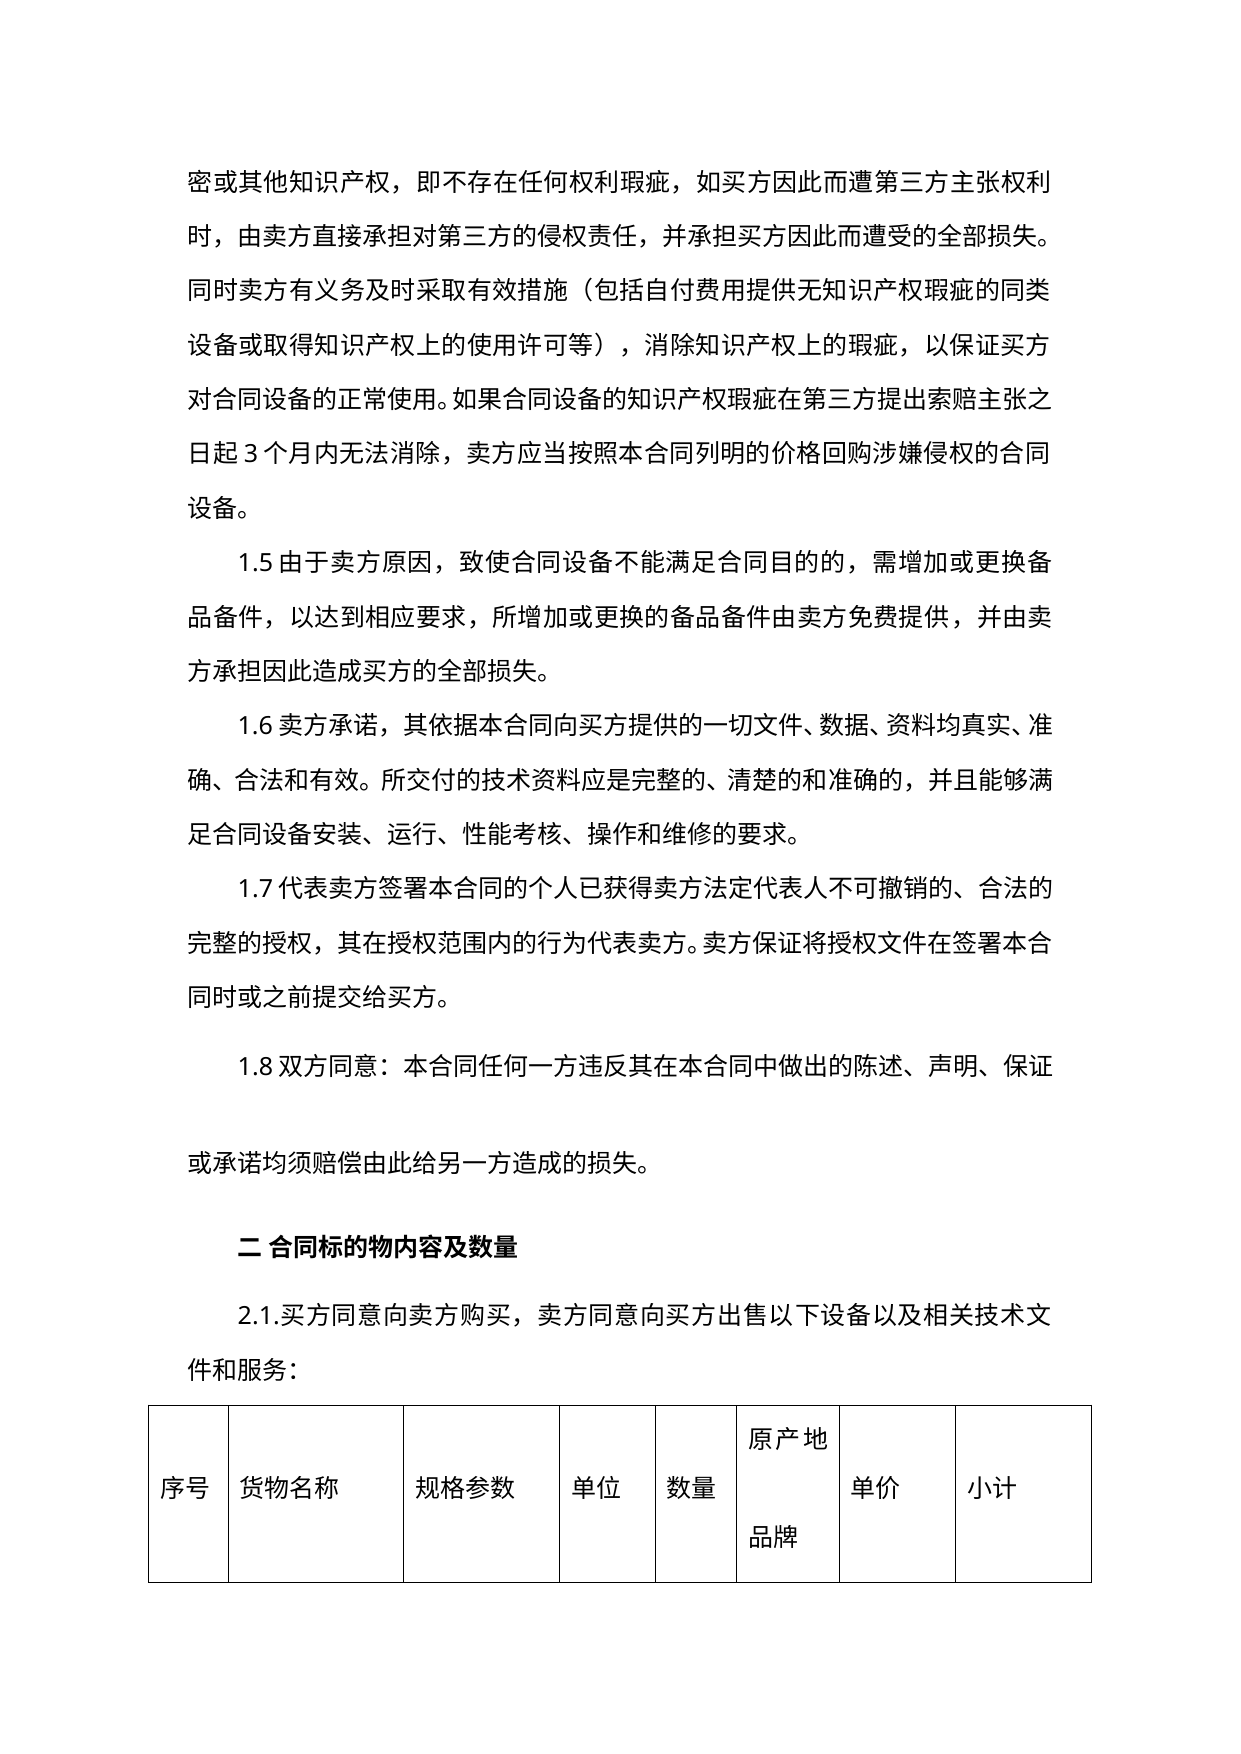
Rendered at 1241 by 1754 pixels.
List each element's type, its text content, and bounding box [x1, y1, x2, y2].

table_header 货物名称 [229, 1406, 403, 1581]
text 1.6卖方承诺，其依据本合同向买方提供的一切文件、数据、资料均真实、准确、合法和有效。所交付的技术资料应是完整的、清楚的和准确的，并且能够满足合同设备安装、运行、性能考核、操作和维修的要求。 [187, 706, 1053, 851]
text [187, 162, 1053, 524]
table_header 单价 [840, 1406, 955, 1581]
table_header 数量 [656, 1406, 736, 1581]
text 2.1.买方同意向卖方购买，卖方同意向买方出售以下设备以及相关技术文件和服务： [187, 1296, 1053, 1386]
table_header 单位 [560, 1406, 655, 1581]
text 1.7代表卖方签署本合同的个人已获得卖方法定代表人不可撤销的、合法的、完整的授权，其在授权范围内的行为代表卖方。卖方保证将授权文件在签署本合同时或之前提交给买方。 [187, 869, 1053, 1014]
text 1.8双方同意：本合同任何一方违反其在本合同中做出的陈述、声明、保证或承诺均须赔偿由此给另一方造成的损失。 [187, 1032, 1053, 1194]
table_header 规格参数 [404, 1406, 559, 1581]
table_header 序号 [149, 1406, 228, 1581]
table_header 原产地品牌 [737, 1406, 839, 1581]
text 1.5由于卖方原因，致使合同设备不能满足合同目的的，需增加或更换备品备件，以达到相应要求，所增加或更换的备品备件由卖方免费提供，并由卖方承担因此造成买方的全部损失。 [187, 543, 1053, 688]
text 二 合同标的物内容及数量 [187, 1213, 1053, 1278]
table_header 小计 [956, 1406, 1091, 1581]
